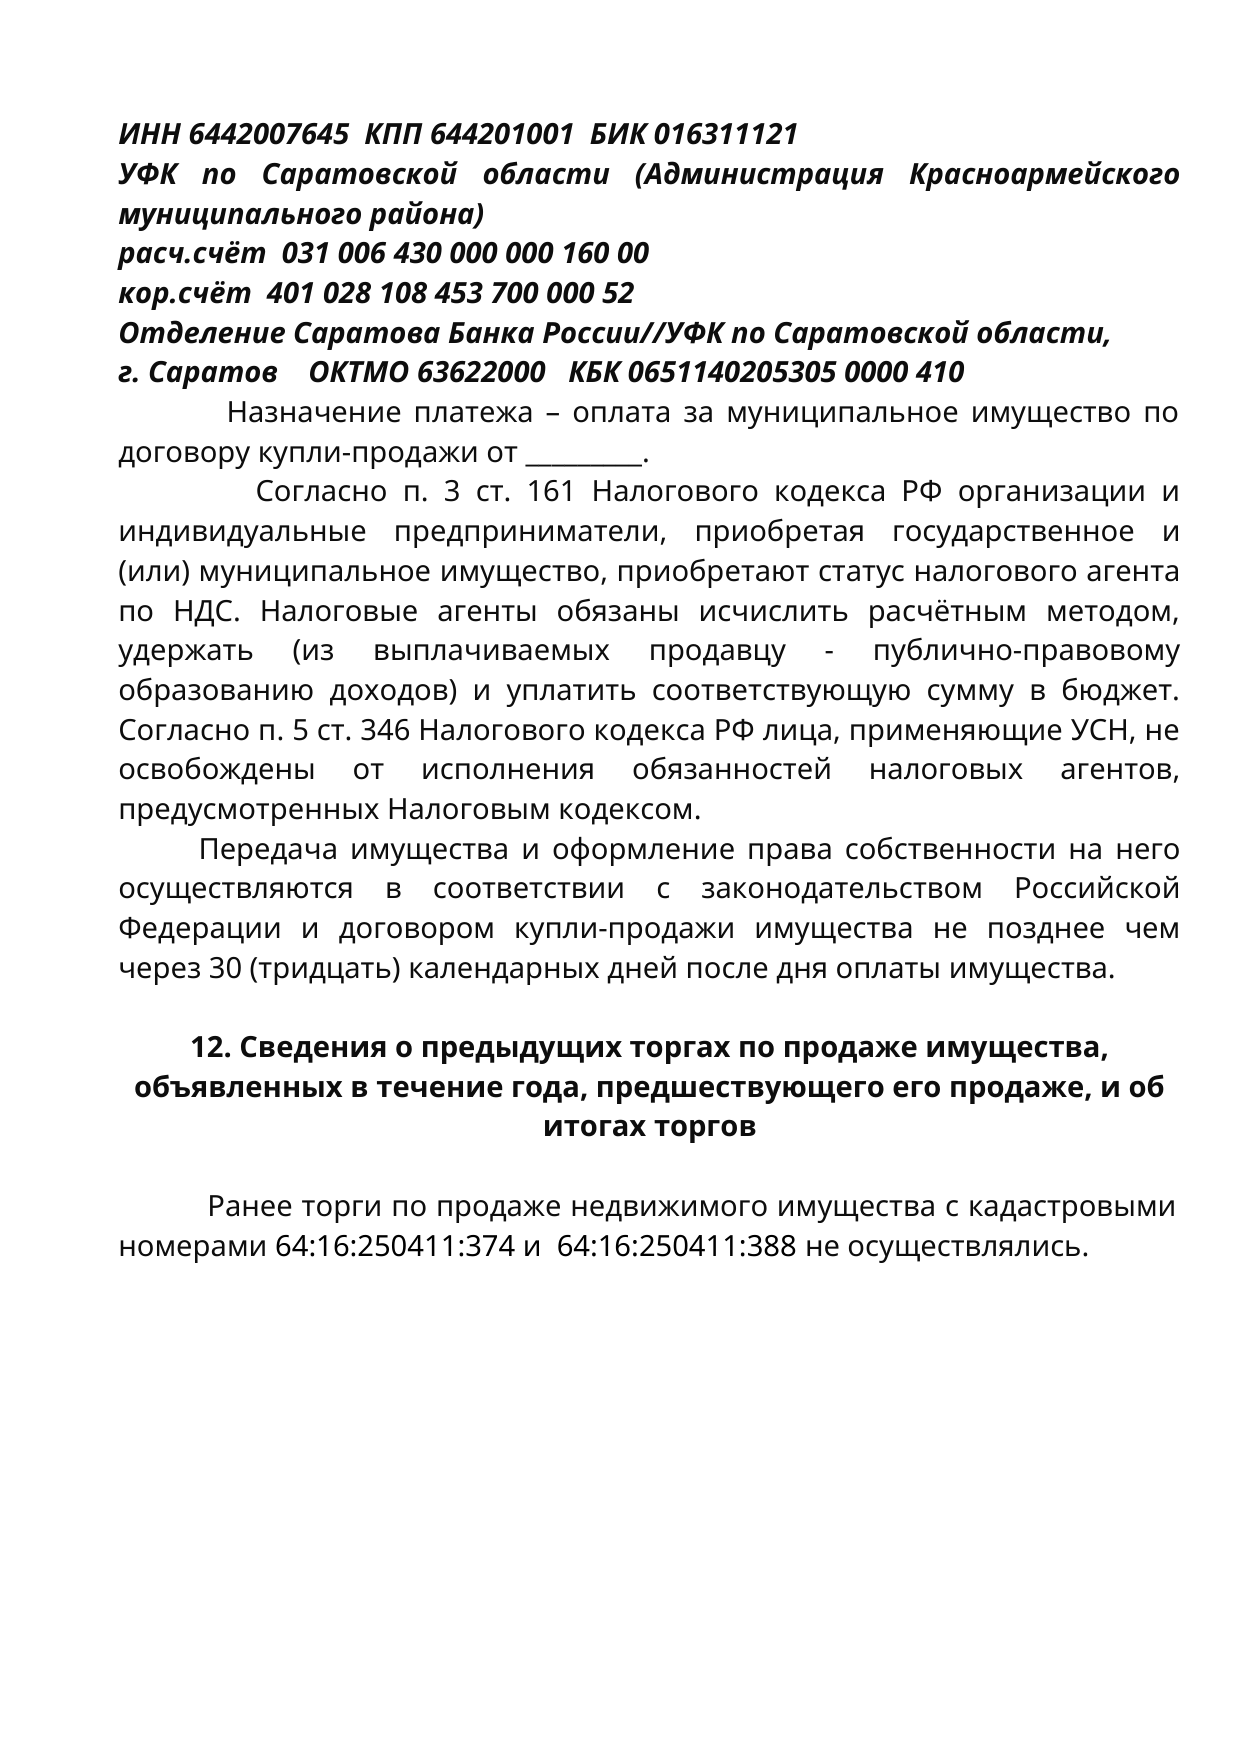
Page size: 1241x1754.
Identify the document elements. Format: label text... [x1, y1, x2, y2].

list Ранее торги по продаже недвижимого имущества с кадастровыми номерами 64:16:250411:374 и 64:16:250411:388 не осуществлялись. [118, 1185, 1178, 1264]
text кор.счёт 401 028 108 453 700 000 52 [118, 272, 1181, 312]
text 12. Сведения о предыдущих торгах по продаже имущества, объявленных в течение года, предшествующего его продаже, и об итогах торгов [118, 1026, 1181, 1145]
text Передача имущества и оформление права собственности на него осуществляются в соответствии с законодательством Российской Федерации и договором купли-продажи имущества не позднее чем через 30 (тридцать) календарных дней после дня оплаты имущества. [118, 828, 1181, 987]
text Отделение Саратова Банка России//УФК по Саратовской области, [118, 312, 1181, 352]
text Согласно п. 3 ст. 161 Налогового кодекса РФ организации и индивидуальные предприниматели, приобретая государственное и (или) муниципальное имущество, приобретают статус налогового агента по НДС. Налоговые агенты обязаны исчислить расчётным методом, удержать (из выплачиваемых продавцу - публично-правовому образованию доходов) и уплатить соответствующую сумму в бюджет. Согласно п. 5 ст. 346 Налогового кодекса РФ лица, применяющие УСН, не освобождены от исполнения обязанностей налоговых агентов, предусмотренных Налоговым кодексом. [118, 471, 1181, 828]
text расч.счёт 031 006 430 000 000 160 00 [118, 233, 1181, 272]
text Назначение платежа – оплата за муниципальное имущество по договору купли-продажи от _________. [118, 391, 1181, 471]
text ИНН 6442007645 КПП 644201001 БИК 016311121 [118, 113, 1181, 153]
text УФК по Саратовской области (Администрация Красноармейского муниципального района) [118, 153, 1181, 233]
text г. Саратов ОКТМО 63622000 КБК 0651140205305 0000 410 [118, 352, 1181, 391]
